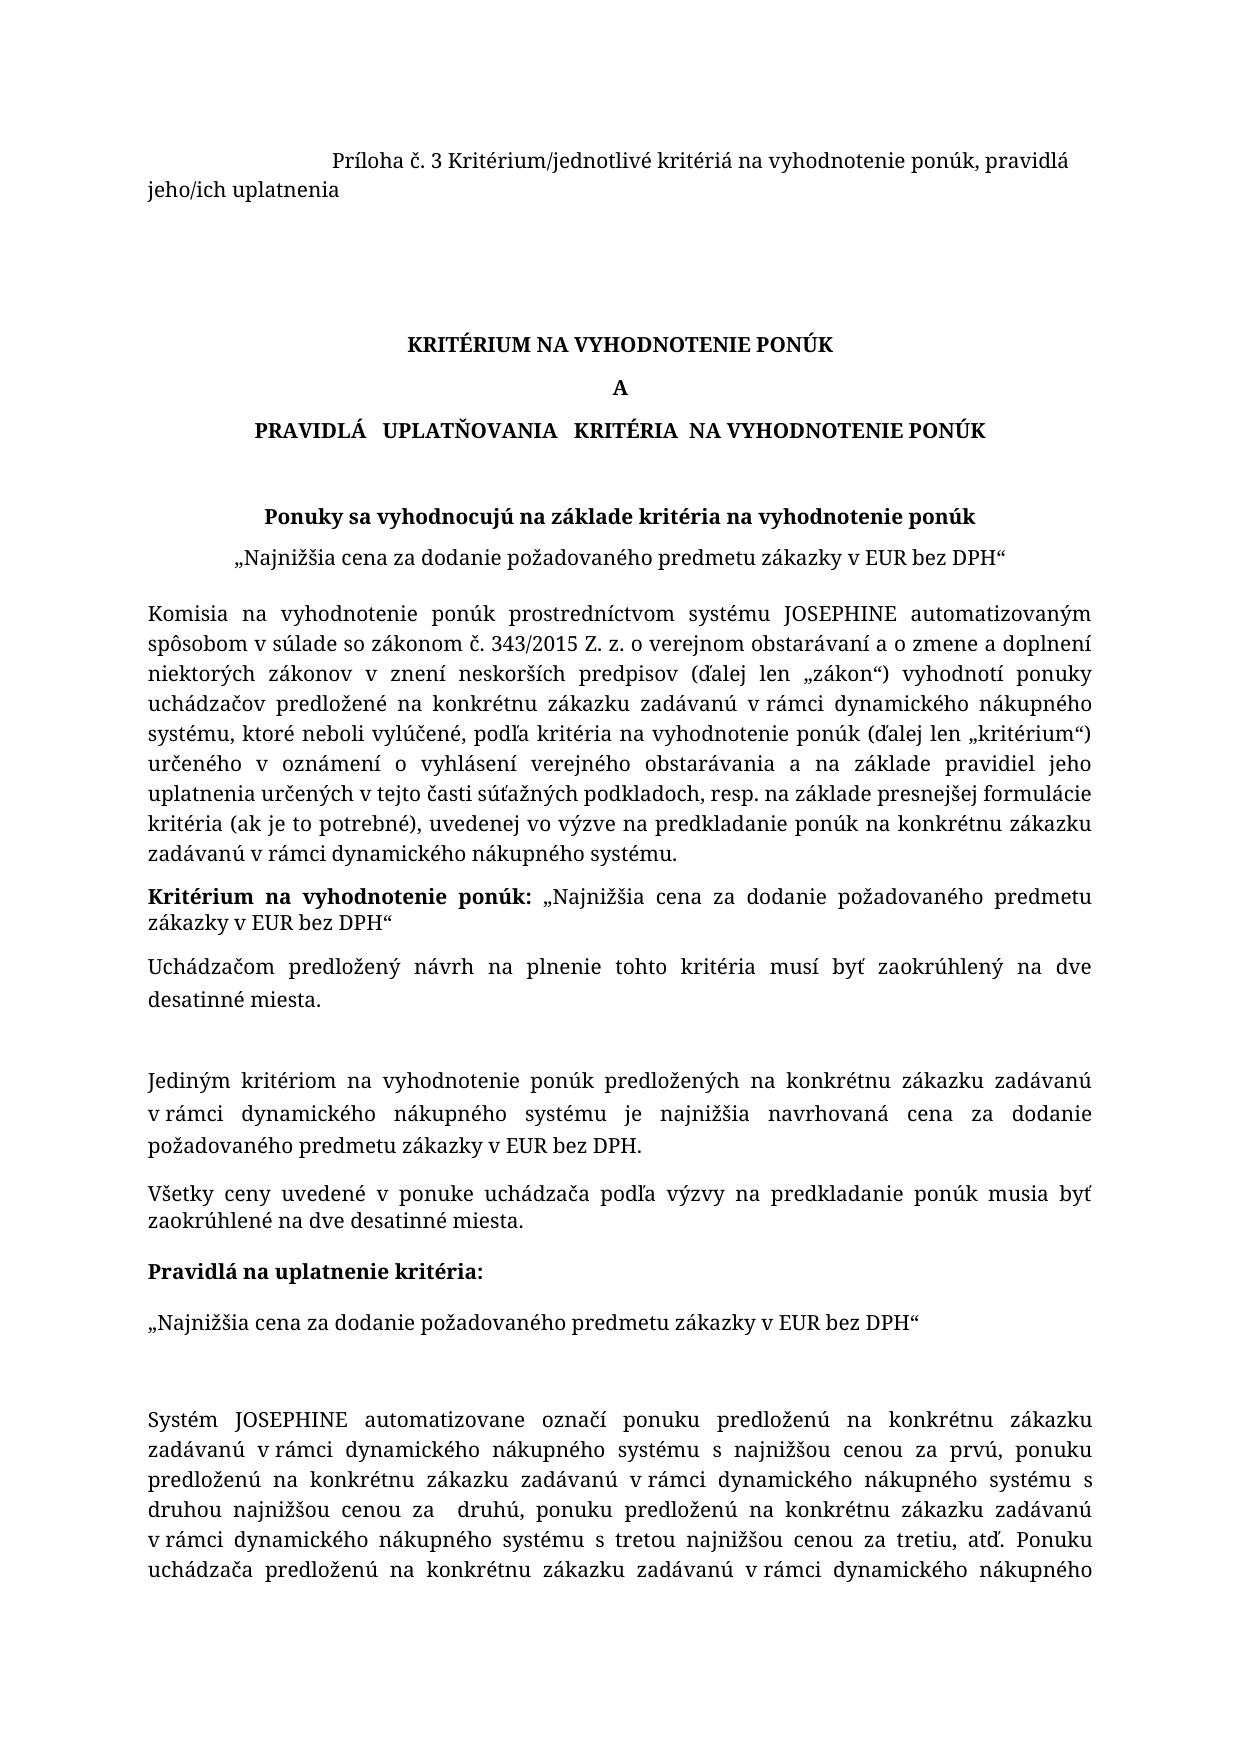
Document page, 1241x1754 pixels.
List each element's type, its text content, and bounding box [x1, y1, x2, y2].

text KRITÉRIUM NA VYHODNOTENIE PONÚK [148, 330, 1093, 358]
text Pravidlá na uplatnenie kritéria: [148, 1258, 1093, 1284]
text Príloha č. 3 Kritérium/jednotlivé kritériá na vyhodnotenie ponúk, pravidlá jeho/ich uplatnenia [148, 147, 1093, 203]
text Uchádzačom predložený návrh na plnenie tohto kritéria musí byť zaokrúhlený na dve desatinné miesta. [148, 952, 1093, 1013]
text Komisia na vyhodnotenie ponúk prostredníctvom systému JOSEPHINE automatizovaným spôsobom v súlade so zákonom č. 343/2015 Z. z. o verejnom obstarávaní a o zmene a doplnení niektorých zákonov v znení neskorších predpisov (ďalej len „zákon“) vyhodnotí ponuky uchádzačov predložené na konkrétnu zákazku zadávanú v rámci dynamického nákupného systému, ktoré neboli vylúčené, podľa kritéria na vyhodnotenie ponúk (ďalej len „kritérium“) určeného v oznámení o vyhlásení verejného obstarávania a na základe pravidiel jeho uplatnenia určených v tejto časti súťažných podkladoch, resp. na základe presnejšej formulácie kritéria (ak je to potrebné), uvedenej vo výzve na predkladanie ponúk na konkrétnu zákazku zadávanú v rámci dynamického nákupného systému. [148, 597, 1093, 867]
text Ponuky sa vyhodnocujú na základe kritéria na vyhodnotenie ponúk [148, 502, 1093, 530]
text Všetky ceny uvedené v ponuke uchádzača podľa výzvy na predkladanie ponúk musia byť zaokrúhlené na dve desatinné miesta. [148, 1181, 1093, 1233]
text „Najnižšia cena za dodanie požadovaného predmetu zákazky v EUR bez DPH“ [148, 545, 1093, 571]
text Kritérium na vyhodnotenie ponúk: „Najnižšia cena za dodanie požadovaného predmetu zákazky v EUR bez DPH“ [148, 884, 1093, 936]
text Jediným kritériom na vyhodnotenie ponúk predložených na konkrétnu zákazku zadávanú v rámci dynamického nákupného systému je najnižšia navrhovaná cena za dodanie požadovaného predmetu zákazky v EUR bez DPH. [148, 1066, 1093, 1160]
text A [148, 373, 1093, 401]
text PRAVIDLÁ UPLATŇOVANIA KRITÉRIA NA VYHODNOTENIE PONÚK [148, 416, 1093, 444]
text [148, 1404, 1093, 1584]
text „Najnižšia cena za dodanie požadovaného predmetu zákazky v EUR bez DPH“ [148, 1309, 1093, 1336]
